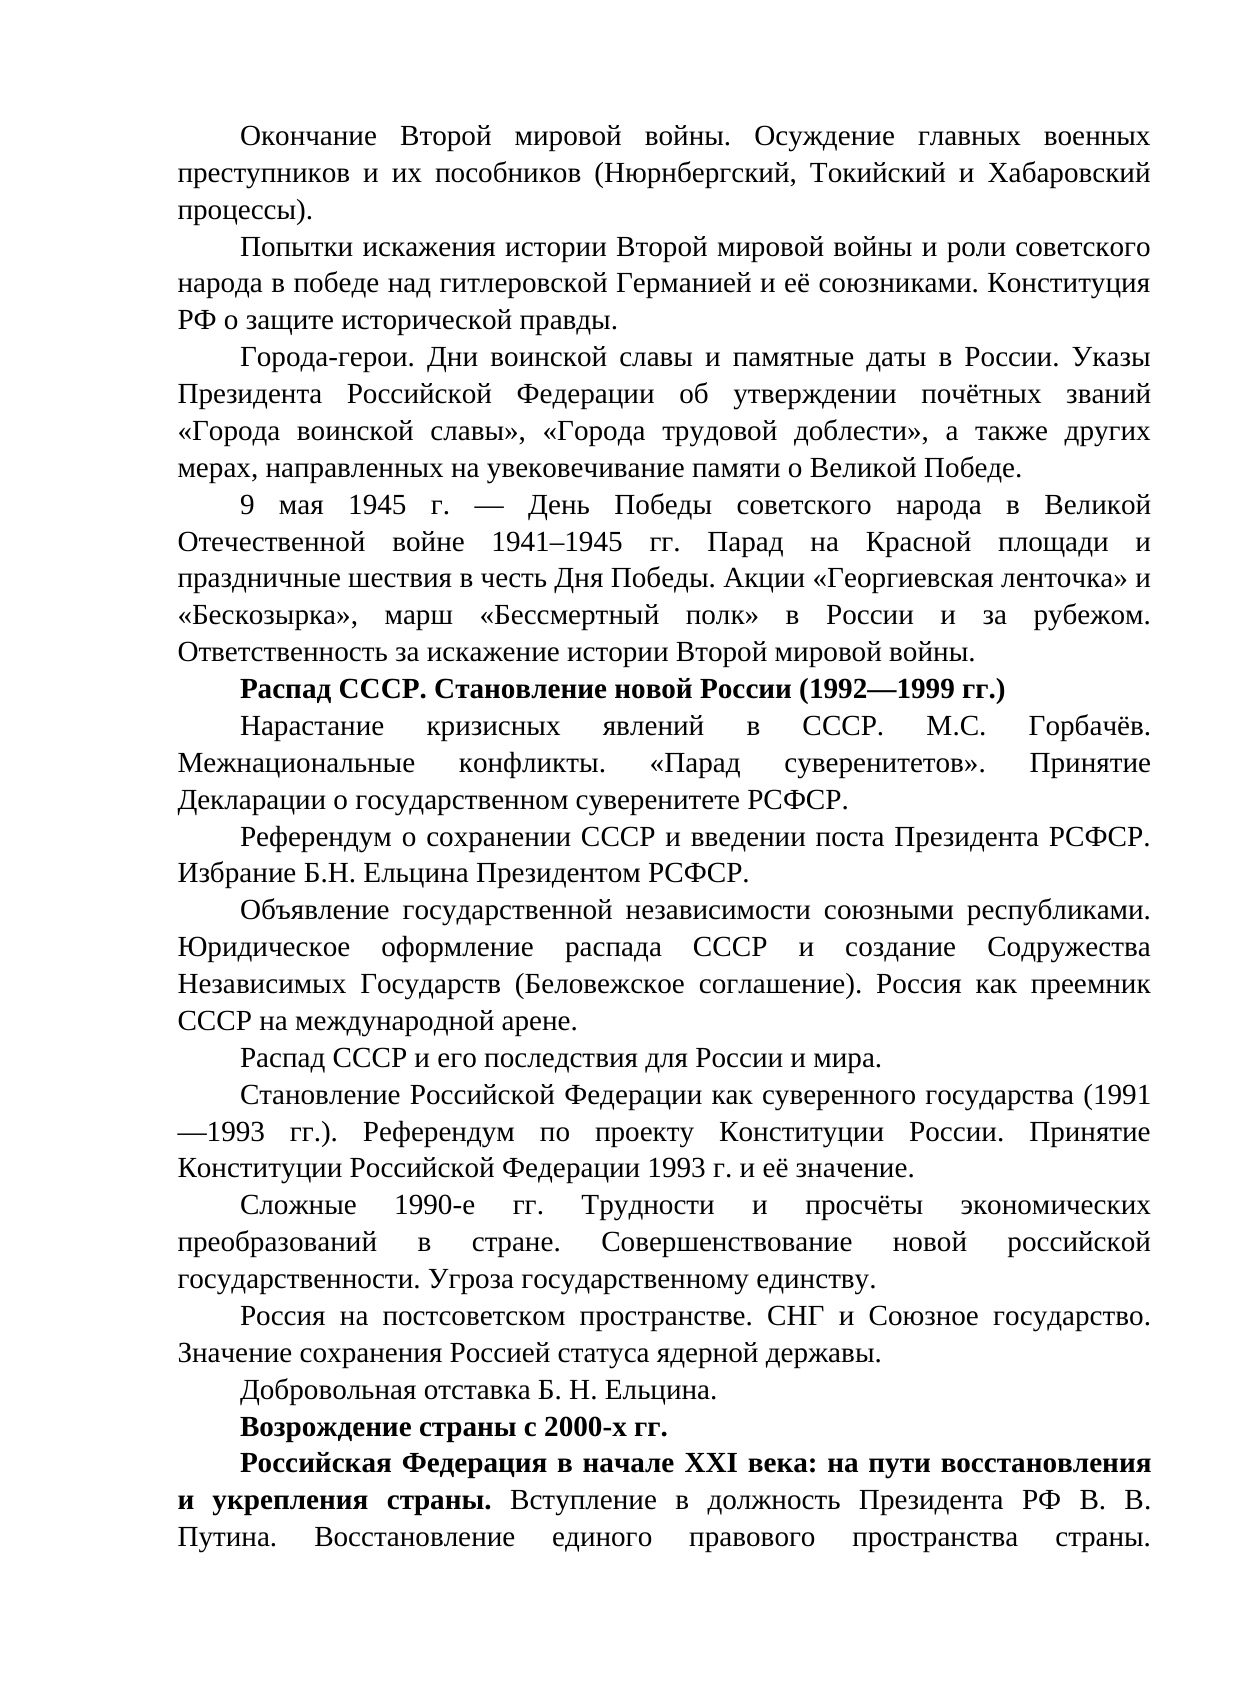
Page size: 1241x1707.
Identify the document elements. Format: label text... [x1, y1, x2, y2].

text Попытки искажения истории Второй мировой войны и роли советского народа в победе над гитлеровской Германией и её союзниками. Конституция РФ о защите исторической правды. [177, 229, 1152, 336]
text Окончание Второй мировой войны. Осуждение главных военных преступников и их пособников (Нюрнбергский, Токийский и Хабаровский процессы). [177, 118, 1152, 225]
text 9 мая 1945 г. — День Победы советского народа в Великой Отечественной войне 1941–1945 гг. Парад на Красной площади и праздничные шествия в честь Дня Победы. Акции «Георгиевская ленточка» и «Бескозырка», марш «Бессмертный полк» в России и за рубежом. Ответственность за искажение истории Второй мировой войны. [177, 487, 1152, 668]
text Референдум о сохранении СССР и введении поста Президента РСФСР. Избрание Б.Н. Ельцина Президентом РСФСР. [177, 819, 1152, 889]
text Возрождение страны с 2000-х гг. [177, 1409, 1152, 1442]
text Нарастание кризисных явлений в СССР. М.С. Горбачёв. Межнациональные конфликты. «Парад суверенитетов». Принятие Декларации о государственном суверенитете РСФСР. [177, 708, 1152, 815]
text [177, 1446, 1152, 1553]
text Россия на постсоветском пространстве. СНГ и Союзное государство. Значение сохранения Россией статуса ядерной державы. [177, 1298, 1152, 1368]
text Становление Российской Федерации как суверенного государства (1991—1993 гг.). Референдум по проекту Конституции России. Принятие Конституции Российской Федерации 1993 г. и её значение. [177, 1077, 1152, 1184]
text Города-герои. Дни воинской славы и памятные даты в России. Указы Президента Российской Федерации об утверждении почётных званий «Города воинской славы», «Города трудовой доблести», а также других мерах, направленных на увековечивание памяти о Великой Победе. [177, 339, 1152, 483]
text Объявление государственной независимости союзными республиками. Юридическое оформление распада СССР и создание Содружества Независимых Государств (Беловежское соглашение). Россия как преемник СССР на международной арене. [177, 892, 1152, 1037]
text Распад СССР и его последствия для России и мира. [177, 1040, 1152, 1073]
text Распад СССР. Становление новой России (1992—1999 гг.) [177, 671, 1152, 705]
text Добровольная отставка Б. Н. Ельцина. [177, 1372, 1152, 1405]
text Сложные 1990-е гг. Трудности и просчёты экономических преобразований в стране. Совершенствование новой российской государственности. Угроза государственному единству. [177, 1187, 1152, 1295]
